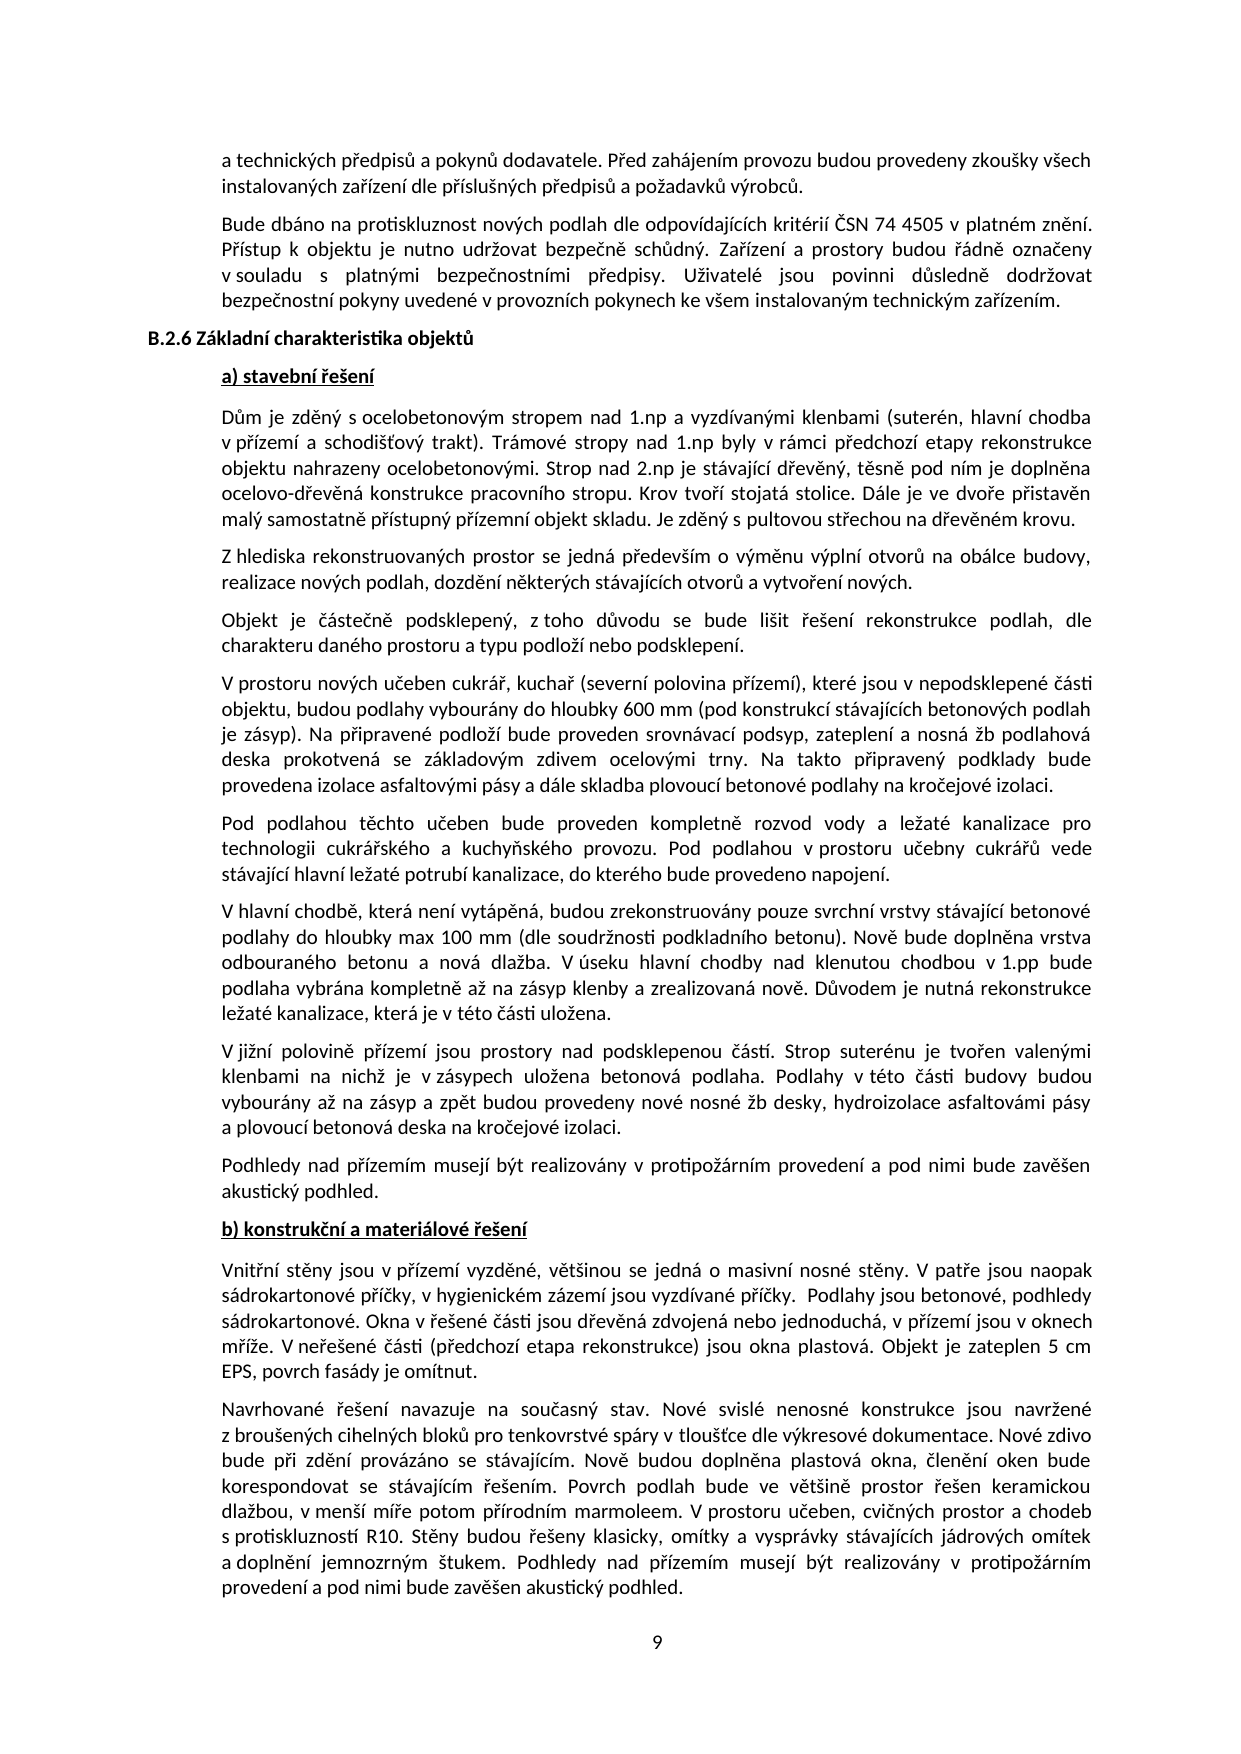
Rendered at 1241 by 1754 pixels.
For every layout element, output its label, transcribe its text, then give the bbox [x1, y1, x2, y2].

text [221, 148, 1093, 198]
subtitle a) stavební řešení [221, 363, 1093, 388]
text Dům je zděný s ocelobetonovým stropem nad 1.np a vyzdívanými klenbami (suterén, hlavní chodba v přízemí a schodišťový trakt). Trámové stropy nad 1.np byly v rámci předchozí etapy rekonstrukce objektu nahrazeny ocelobetonovými. Strop nad 2.np je stávající dřevěný, těsně pod ním je doplněna ocelovo-dřevěná konstrukce pracovního stropu. Krov tvoří stojatá stolice. Dále je ve dvoře přistavěn malý samostatně přístupný přízemní objekt skladu. Je zděný s pultovou střechou na dřevěném krovu. [221, 404, 1093, 531]
text Z hlediska rekonstruovaných prostor se jedná především o výměnu výplní otvorů na obálce budovy, realizace nových podlah, dozdění některých stávajících otvorů a vytvoření nových. [221, 544, 1093, 594]
text Bude dbáno na protiskluznost nových podlah dle odpovídajících kritérií ČSN 74 4505 v platném znění. Přístup k objektu je nutno udržovat bezpečně schůdný. Zařízení a prostory budou řádně označeny v souladu s platnými bezpečnostními předpisy. Uživatelé jsou povinni důsledně dodržovat bezpečnostní pokyny uvedené v provozních pokynech ke všem instalovaným technickým zařízením. [221, 211, 1093, 313]
text Podhledy nad přízemím musejí být realizovány v protipožárním provedení a pod nimi bude zavěšen akustický podhled. [221, 1152, 1093, 1203]
text V hlavní chodbě, která není vytápěná, budou zrekonstruovány pouze svrchní vrstvy stávající betonové podlahy do hloubky max 100 mm (dle soudržnosti podkladního betonu). Nově bude doplněna vrstva odbouraného betonu a nová dlažba. V úseku hlavní chodby nad klenutou chodbou v 1.pp bude podlaha vybrána kompletně až na zásyp klenby a zrealizovaná nově. Důvodem je nutná rekonstrukce ležaté kanalizace, která je v této části uložena. [221, 899, 1093, 1026]
text Vnitřní stěny jsou v přízemí vyzděné, většinou se jedná o masivní nosné stěny. V patře jsou naopak sádrokartonové příčky, v hygienickém zázemí jsou vyzdívané příčky. Podlahy jsou betonové, podhledy sádrokartonové. Okna v řešené části jsou dřevěná zdvojená nebo jednoduchá, v přízemí jsou v oknech mříže. V neřešené části (předchozí etapa rekonstrukce) jsou okna plastová. Objekt je zateplen 5 cm EPS, povrch fasády je omítnut. [221, 1257, 1093, 1384]
text Objekt je částečně podsklepený, z toho důvodu se bude lišit řešení rekonstrukce podlah, dle charakteru daného prostoru a typu podloží nebo podsklepení. [221, 607, 1093, 658]
text V jižní polovině přízemí jsou prostory nad podsklepenou částí. Strop suterénu je tvořen valenými klenbami na nichž je v zásypech uložena betonová podlaha. Podlahy v této části budovy budou vybourány až na zásyp a zpět budou provedeny nové nosné žb desky, hydroizolace asfaltovámi pásy a plovoucí betonová deska na kročejové izolaci. [221, 1038, 1093, 1140]
subtitle b) konstrukční a materiálové řešení [221, 1216, 1093, 1241]
subtitle B.2.6 Základní charakteristika objektů [148, 325, 1093, 351]
text V prostoru nových učeben cukrář, kuchař (severní polovina přízemí), které jsou v nepodsklepené části objektu, budou podlahy vybourány do hloubky 600 mm (pod konstrukcí stávajících betonových podlah je zásyp). Na připravené podloží bude proveden srovnávací podsyp, zateplení a nosná žb podlahová deska prokotvená se základovým zdivem ocelovými trny. Na takto připravený podklady bude provedena izolace asfaltovými pásy a dále skladba plovoucí betonové podlahy na kročejové izolaci. [221, 670, 1093, 797]
text Navrhované řešení navazuje na současný stav. Nové svislé nenosné konstrukce jsou navržené z broušených cihelných bloků pro tenkovrstvé spáry v tloušťce dle výkresové dokumentace. Nové zdivo bude při zdění provázáno se stávajícím. Nově budou doplněna plastová okna, členění oken bude korespondovat se stávajícím řešením. Povrch podlah bude ve většině prostor řešen keramickou dlažbou, v menší míře potom přírodním marmoleem. V prostoru učeben, cvičných prostor a chodeb s protiskluzností R10. Stěny budou řešeny klasicky, omítky a vysprávky stávajících jádrových omítek a doplnění jemnozrným štukem. Podhledy nad přízemím musejí být realizovány v protipožárním provedení a pod nimi bude zavěšen akustický podhled. [221, 1397, 1093, 1600]
text Pod podlahou těchto učeben bude proveden kompletně rozvod vody a ležaté kanalizace pro technologii cukrářského a kuchyňského provozu. Pod podlahou v prostoru učebny cukrářů vede stávající hlavní ležaté potrubí kanalizace, do kterého bude provedeno napojení. [221, 810, 1093, 886]
